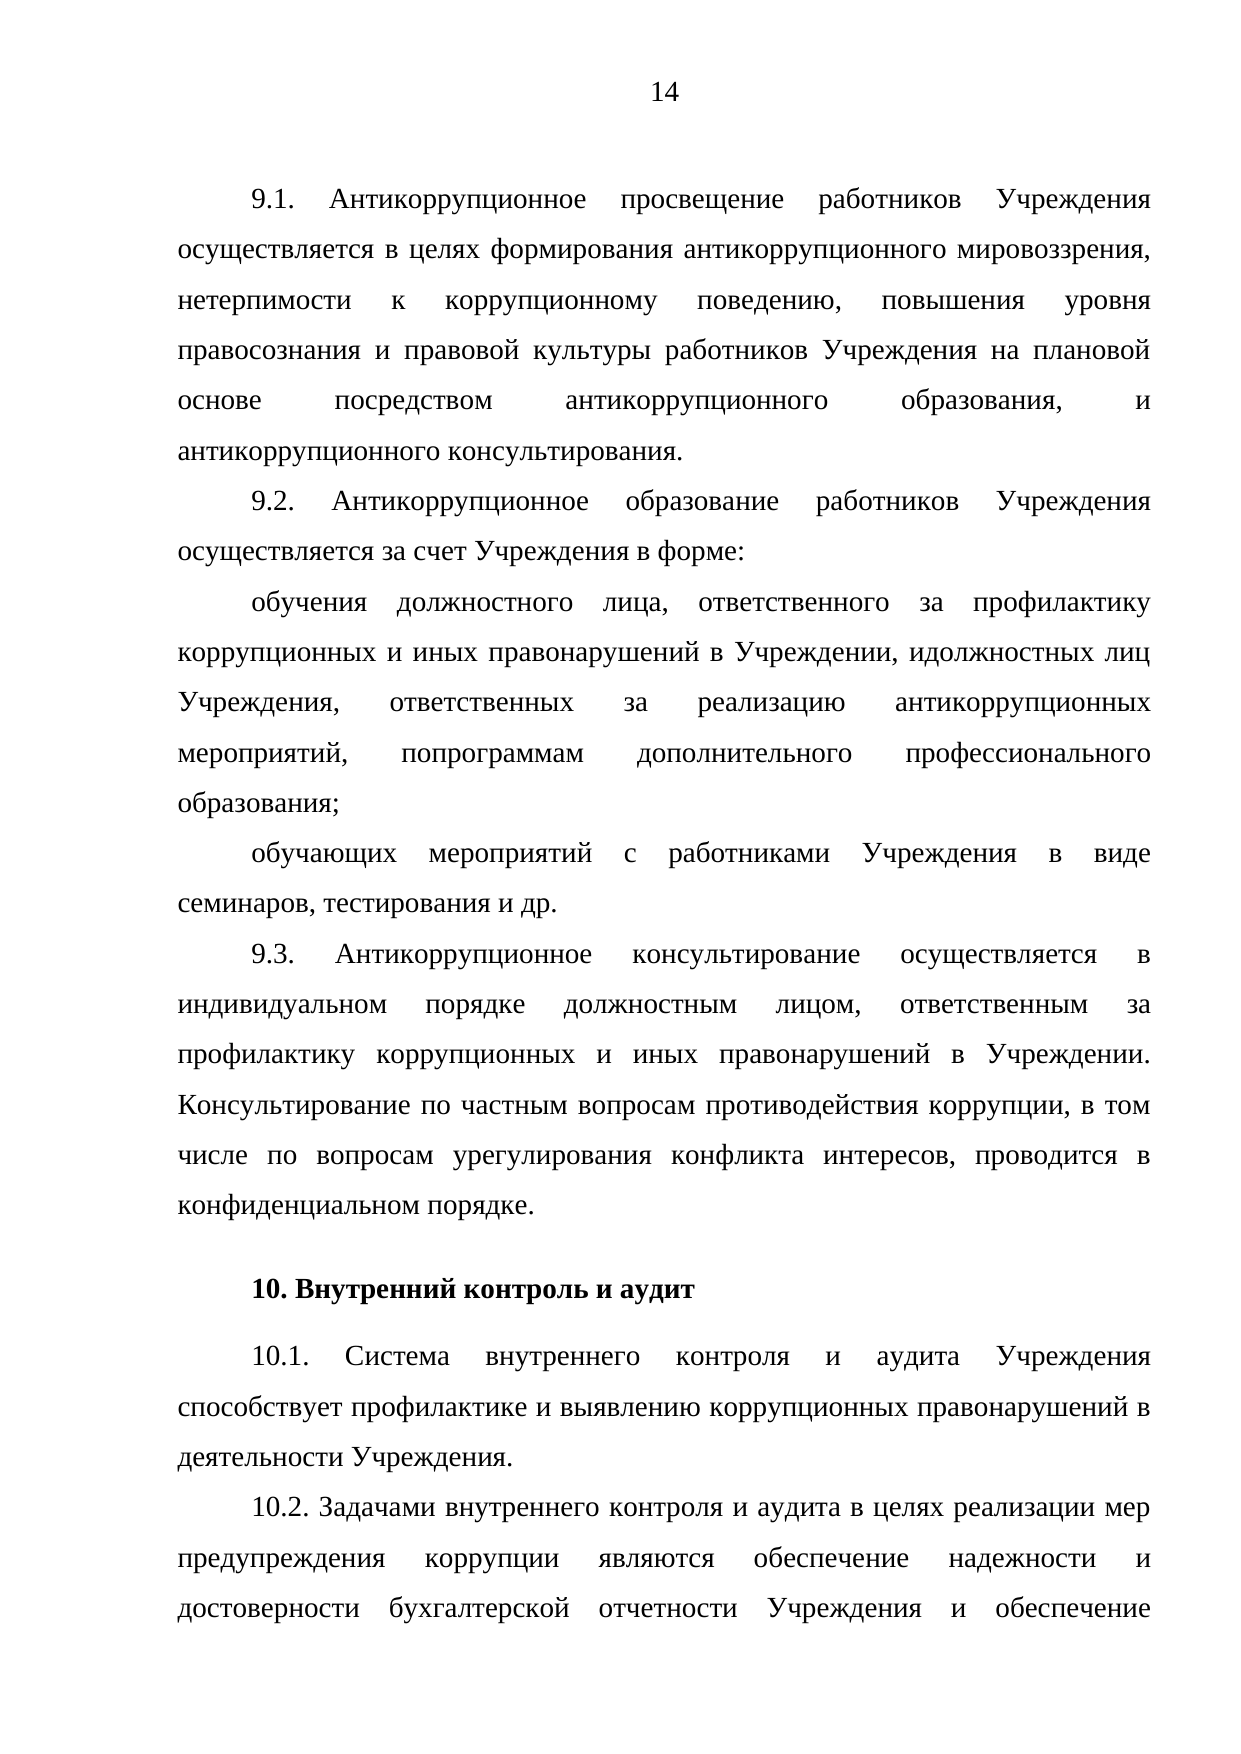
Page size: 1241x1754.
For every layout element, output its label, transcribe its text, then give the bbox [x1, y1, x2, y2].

text 9.3. Антикоррупционное консультирование осуществляется в индивидуальном порядке должностным лицом, ответственным за профилактику коррупционных и иных правонарушений в Учреждении. Консультирование по частным вопросам противодействия коррупции, в том числе по вопросам урегулирования конфликта интересов, проводится в конфиденциальном порядке. [177, 936, 1152, 1221]
text 10.1. Система внутреннего контроля и аудита Учреждения способствует профилактике и выявлению коррупционных правонарушений в деятельности Учреждения. [177, 1338, 1152, 1473]
text 9.2. Антикоррупционное образование работников Учреждения осуществляется за счет Учреждения в форме: [177, 483, 1152, 567]
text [177, 1489, 1152, 1623]
text 10. Внутренний контроль и аудит [177, 1271, 1152, 1305]
text обучения должностного лица, ответственного за профилактику коррупционных и иных правонарушений в Учреждении, идолжностных лиц Учреждения, ответственных за реализацию антикоррупционных мероприятий, попрограммам дополнительного профессионального образования; [177, 584, 1152, 818]
text 9.1. Антикоррупционное просвещение работников Учреждения осуществляется в целях формирования антикоррупционного мировоззрения, нетерпимости к коррупционному поведению, повышения уровня правосознания и правовой культуры работников Учреждения на плановой основе посредством антикоррупционного образования, и антикоррупционного консультирования. [177, 181, 1152, 466]
text обучающих мероприятий с работниками Учреждения в виде семинаров, тестирования и др. [177, 835, 1152, 919]
